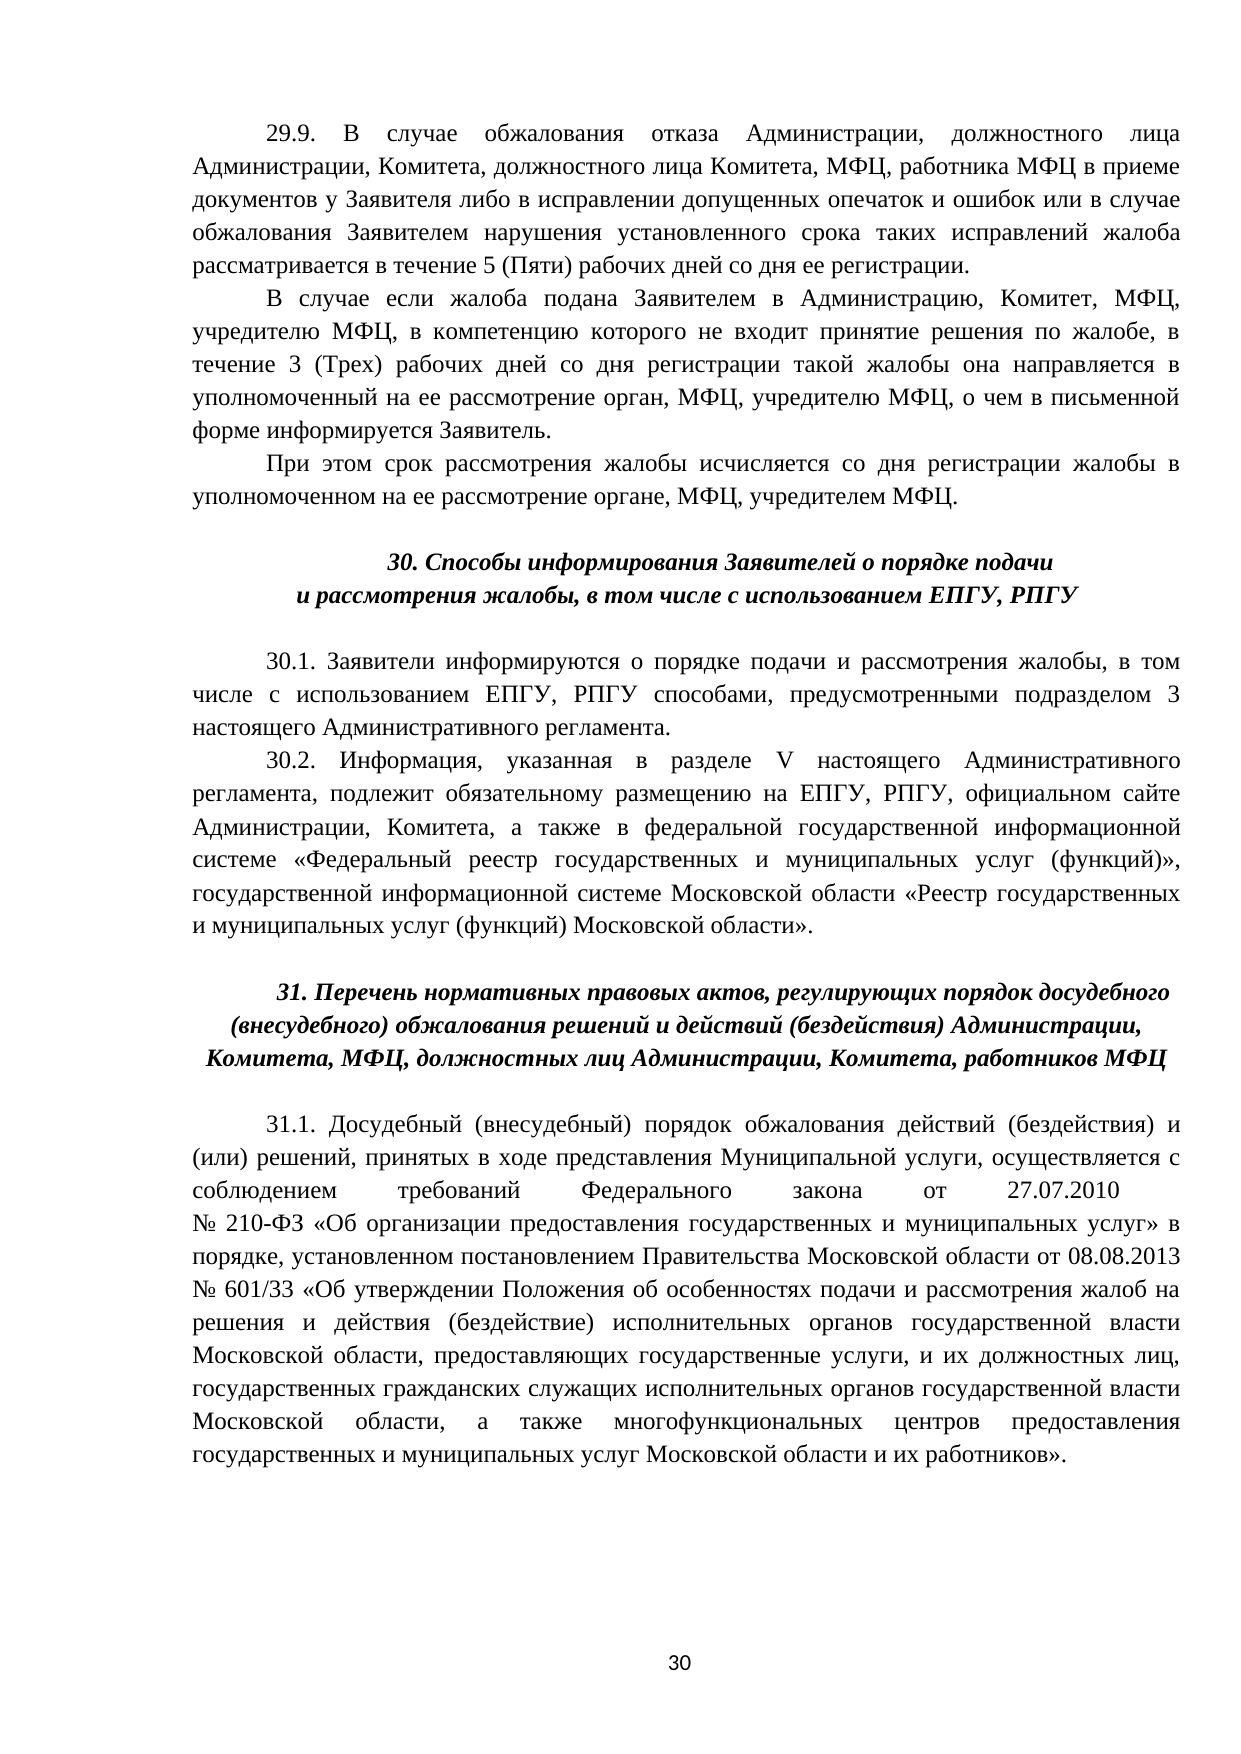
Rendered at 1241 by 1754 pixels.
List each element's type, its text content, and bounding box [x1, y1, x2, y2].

text 31. Перечень нормативных правовых актов, регулирующих порядок досудебного (внесудебного) обжалования решений и действий (бездействия) Администрации, Комитета, МФЦ, должностных лиц Администрации, Комитета, работников МФЦ [192, 977, 1181, 1071]
text 30.2. Информация, указанная в разделе V настоящего Административного регламента, подлежит обязательному размещению на ЕПГУ, РПГУ, официальном сайте Администрации, Комитета, а также в федеральной государственной информационной системе «Федеральный реестр государственных и муниципальных услуг (функций)», государственной информационной системе Московской области «Реестр государственных и муниципальных услуг (функций) Московской области». [192, 746, 1181, 939]
text При этом срок рассмотрения жалобы исчисляется со дня регистрации жалобы в уполномоченном на ее рассмотрение органе, МФЦ, учредителем МФЦ. [192, 448, 1181, 510]
text 31.1. Досудебный (внесудебный) порядок обжалования действий (бездействия) и (или) решений, принятых в ходе представления Муниципальной услуги, осуществляется с соблюдением требований Федерального закона от 27.07.2010 № 210-ФЗ «Об организации предоставления государственных и муниципальных услуг» в порядке, установленном постановлением Правительства Московской области от 08.08.2013 № 601/33 «Об утверждении Положения об особенностях подачи и рассмотрения жалоб на решения и действия (бездействие) исполнительных органов государственной власти Московской области, предоставляющих государственные услуги, и их должностных лиц, государственных гражданских служащих исполнительных органов государственной власти Московской области, а также многофункциональных центров предоставления государственных и муниципальных услуг Московской области и их работников». [192, 1109, 1181, 1468]
text 30.1. Заявители информируются о порядке подачи и рассмотрения жалобы, в том числе с использованием ЕПГУ, РПГУ способами, предусмотренными подразделом 3 настоящего Административного регламента. [192, 646, 1181, 741]
text 30. Способы информирования Заявителей о порядке подачи и рассмотрения жалобы, в том числе с использованием ЕПГУ, РПГУ [192, 547, 1181, 609]
text 29.9. В случае обжалования отказа Администрации, должностного лица Администрации, Комитета, должностного лица Комитета, МФЦ, работника МФЦ в приеме документов у Заявителя либо в исправлении допущенных опечаток и ошибок или в случае обжалования Заявителем нарушения установленного срока таких исправлений жалоба рассматривается в течение 5 (Пяти) рабочих дней со дня ее регистрации. [192, 118, 1181, 279]
text В случае если жалоба подана Заявителем в Администрацию, Комитет, МФЦ, учредителю МФЦ, в компетенцию которого не входит принятие решения по жалобе, в течение 3 (Трех) рабочих дней со дня регистрации такой жалобы она направляется в уполномоченный на ее рассмотрение орган, МФЦ, учредителю МФЦ, о чем в письменной форме информируется Заявитель. [192, 283, 1181, 444]
